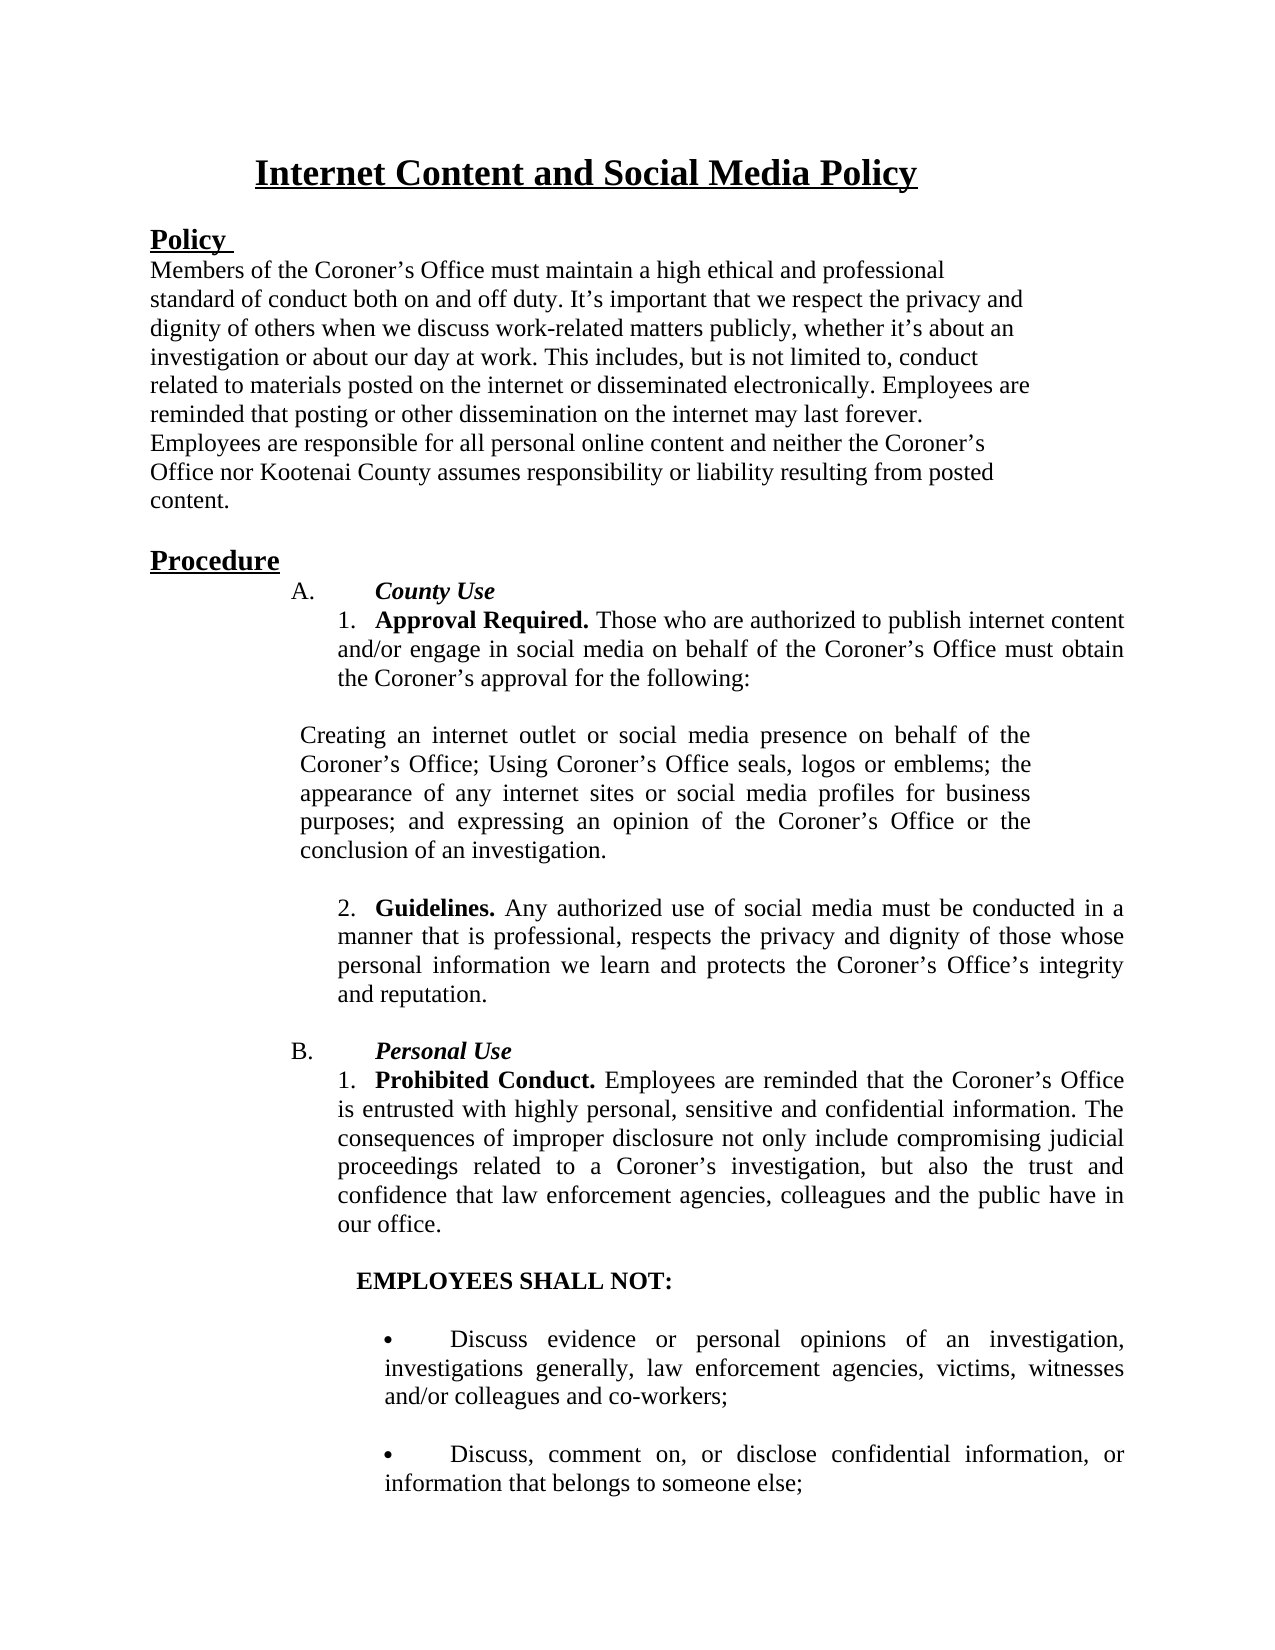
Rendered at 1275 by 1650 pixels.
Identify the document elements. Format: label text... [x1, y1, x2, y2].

text EMPLOYEES SHALL NOT: [281, 1266, 1031, 1295]
text Procedure [150, 543, 1031, 576]
list County Use [291, 576, 1125, 605]
list Approval Required. Those who are authorized to publish internet content and/or engage in social media on behalf of the Coroner’s Office must obtain the Coroner’s approval for the following: [337, 605, 1125, 691]
list Discuss evidence or personal opinions of an investigation, investigations generally, law enforcement agencies, victims, witnesses and/or colleagues and co-workers; [384, 1324, 1125, 1410]
list Personal Use [291, 1036, 1125, 1065]
text Members of the Coroner’s Office must maintain a high ethical and professional standard of conduct both on and off duty. It’s important that we respect the privacy and dignity of others when we discuss work-related matters publicly, whether it’s about an investigation or about our day at work. This includes, but is not limited to, conduct related to materials posted on the internet or disseminated electronically. Employees are reminded that posting or other dissemination on the internet may last forever. Employees are responsible for all personal online content and neither the Coroner’s Office nor Kootenai County assumes responsibility or liability resulting from posted content. [150, 255, 1031, 514]
text Creating an internet outlet or social media presence on behalf of the Coroner’s Office; Using Coroner’s Office seals, logos or emblems; the appearance of any internet sites or social media profiles for business purposes; and expressing an opinion of the Coroner’s Office or the conclusion of an investigation. [300, 720, 1031, 864]
list Prohibited Conduct. Employees are reminded that the Coroner’s Office is entrusted with highly personal, sensitive and confidential information. The consequences of improper disclosure not only include compromising judicial proceedings related to a Coroner’s investigation, but also the trust and confidence that law enforcement agencies, colleagues and the public have in our office. [337, 1065, 1125, 1238]
text Internet Content and Social Media Policy [150, 150, 1031, 193]
text Policy [150, 222, 1031, 255]
list Guidelines. Any authorized use of social media must be conducted in a manner that is professional, respects the privacy and dignity of those whose personal information we learn and protects the Coroner’s Office’s integrity and reputation. [337, 893, 1125, 1008]
list Discuss, comment on, or disclose confidential information, or information that belongs to someone else; [384, 1439, 1125, 1496]
